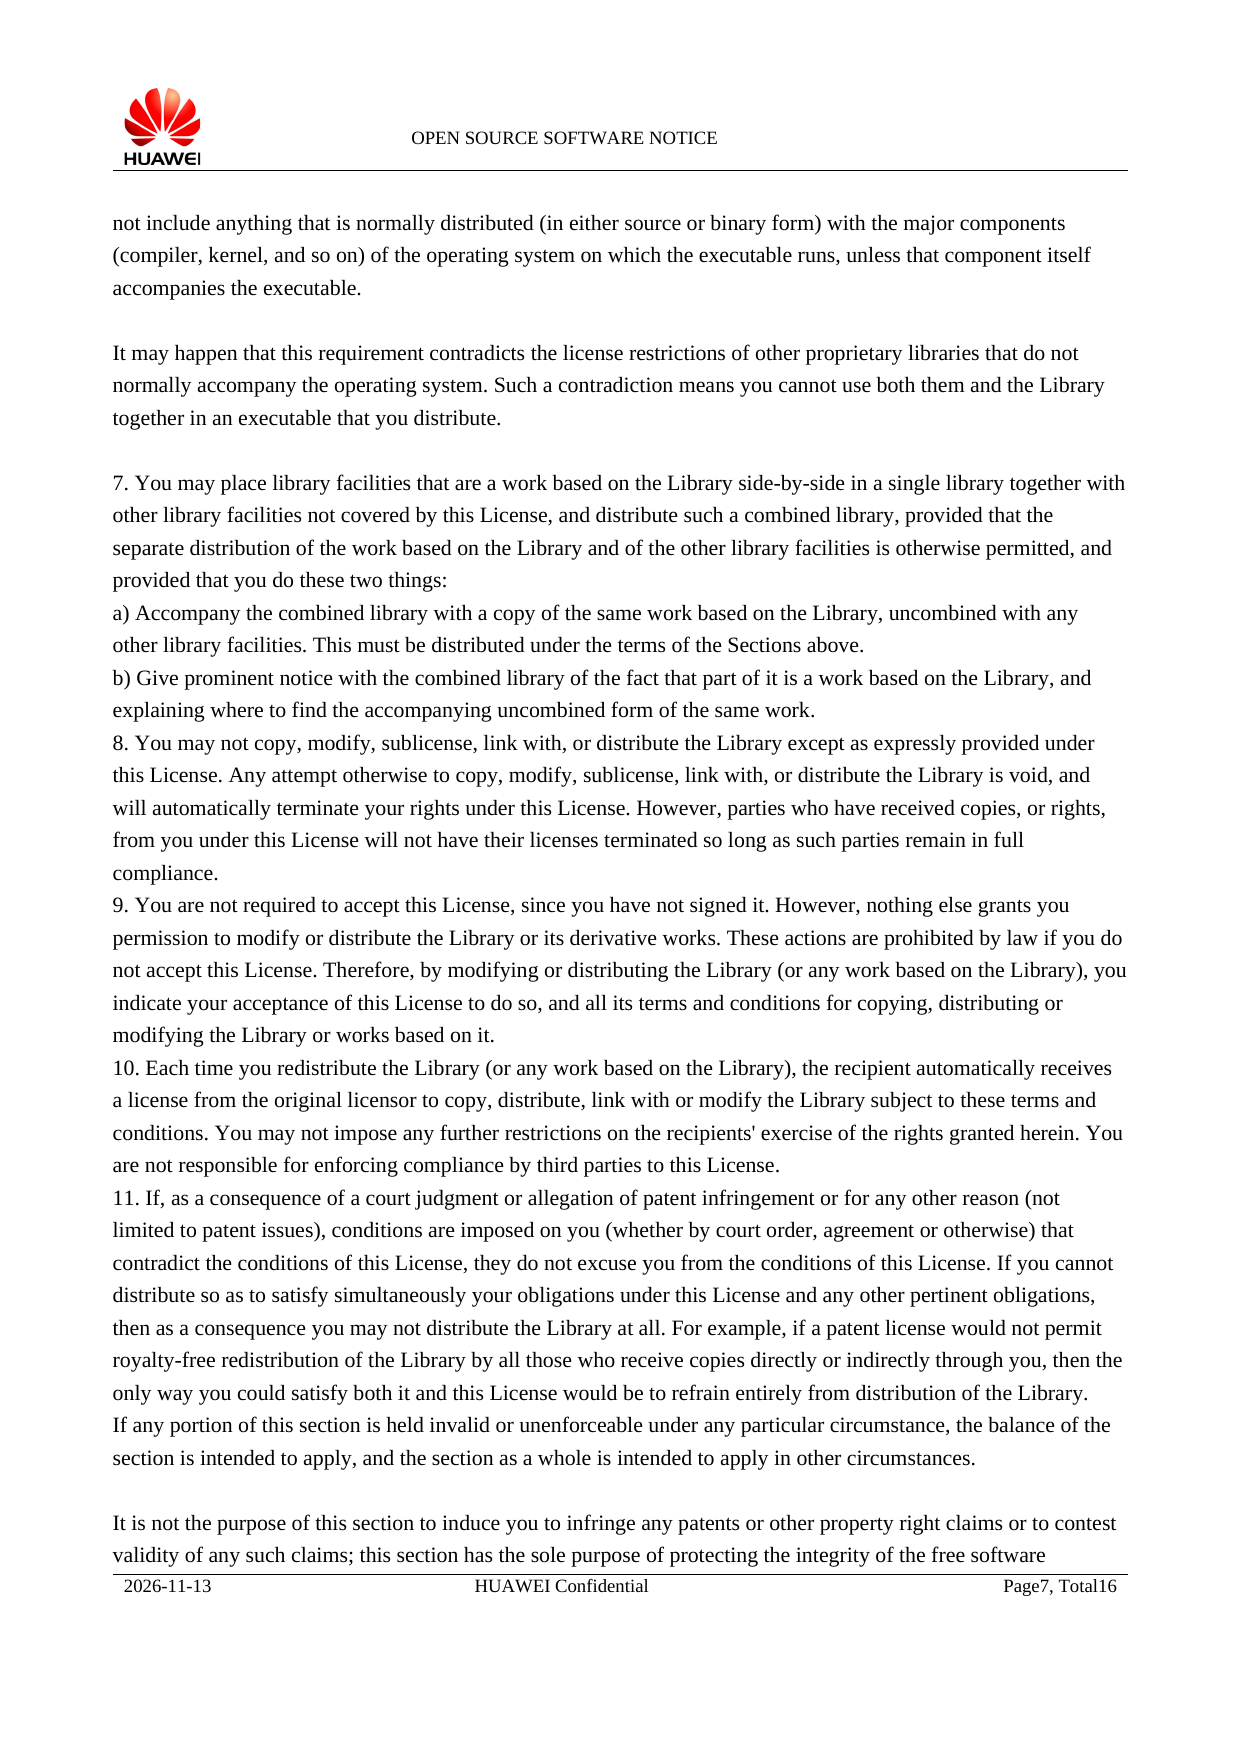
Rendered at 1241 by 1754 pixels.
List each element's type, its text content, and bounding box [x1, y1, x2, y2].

picture [124, 88, 201, 165]
